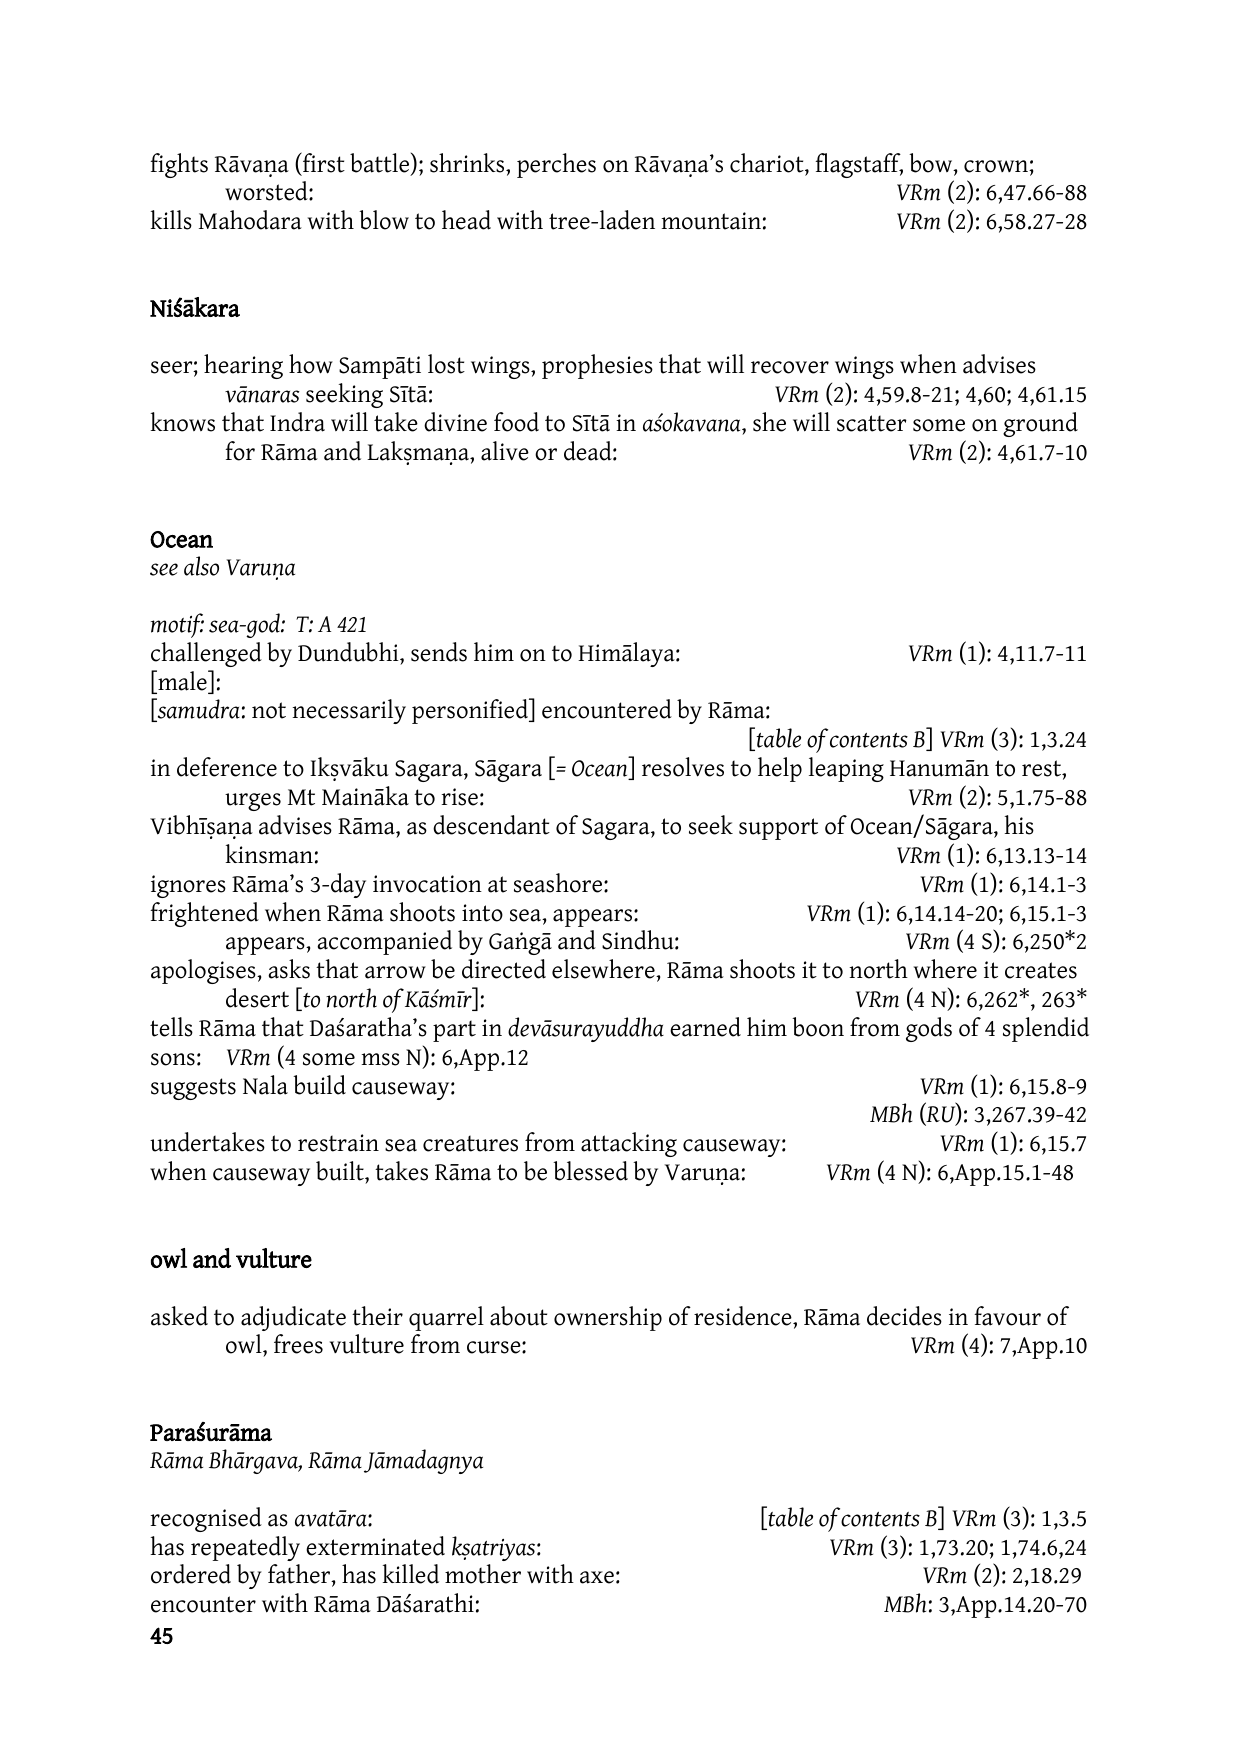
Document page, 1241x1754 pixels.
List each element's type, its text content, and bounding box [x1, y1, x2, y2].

text challenged by Dundubhi, sends him on to Himālaya: VRm (1): 4,11.7-11 [150, 639, 1090, 668]
text encounter with Rāma Dāśarathi: MBh: 3,App.14.20-70 [150, 1591, 1090, 1620]
subtitle Niśākara [150, 294, 1090, 323]
text in deference to Ikṣvāku Sagara, Sāgara [= Ocean] resolves to help leaping Hanumān to rest, urges Mt Maināka to rise: VRm (2): 5,1.75-88 [150, 755, 1090, 812]
text frightened when Rāma shoots into sea, appears: VRm (1): 6,14.14-20; 6,15.1-3 [150, 899, 1090, 928]
text suggests Nala build causeway: VRm (1): 6,15.8-9 [150, 1072, 1090, 1101]
text undertakes to restrain sea creatures from attacking causeway: VRm (1): 6,15.7 [150, 1130, 1090, 1159]
text apologises, asks that arrow be directed elsewhere, Rāma shoots it to north where it creates desert [to north of Kāśmīr]: VRm (4 N): 6,262*, 263* [150, 957, 1090, 1014]
text [male]: [150, 668, 1090, 697]
text knows that Indra will take divine food to Sītā in aśokavana, she will scatter some on ground for Rāma and Lakṣmaṇa, alive or dead: VRm (2): 4,61.7-10 [150, 410, 1090, 467]
text recognised as avatāra: [table of contents B] VRm (3): 1,3.5 [150, 1504, 1090, 1533]
subtitle Ocean [150, 525, 1090, 554]
text MBh (RU): 3,267.39-42 [150, 1101, 1090, 1130]
text tells Rāma that Daśaratha’s part in devāsurayuddha earned him boon from gods of 4 splendid sons: VRm (4 some mss N): 6,App.12 [150, 1014, 1090, 1072]
text seer; hearing how Sampāti lost wings, prophesies that will recover wings when advises vānaras seeking Sītā: VRm (2): 4,59.8-21; 4,60; 4,61.15 [150, 352, 1090, 410]
text see also Varuṇa [150, 554, 1090, 582]
text fights Rāvaṇa (first battle); shrinks, perches on Rāvaṇa’s chariot, flagstaff, bow, crown; worsted: VRm (2): 6,47.66-88 [150, 150, 1090, 208]
text Vibhīṣaṇa advises Rāma, as descendant of Sagara, to seek support of Ocean/Sāgara, his kinsman: VRm (1): 6,13.13-14 [150, 812, 1090, 870]
text ignores Rāma’s 3-day invocation at seashore: VRm (1): 6,14.1-3 [150, 870, 1090, 899]
text asked to adjudicate their quarrel about ownership of residence, Rāma decides in favour of owl, frees vulture from curse: VRm (4): 7,App.10 [150, 1303, 1090, 1361]
subtitle Paraśurāma [150, 1418, 1090, 1447]
text when causeway built, takes Rāma to be blessed by Varuṇa: VRm (4 N): 6,App.15.1-48 [150, 1159, 1090, 1187]
text has repeatedly exterminated kṣatriyas: VRm (3): 1,73.20; 1,74.6,24 [150, 1533, 1090, 1562]
text ordered by father, has killed mother with axe: VRm (2): 2,18.29 [150, 1562, 1090, 1591]
text motif: sea-god: T: A 421 [150, 611, 1090, 639]
text owl and vulture [150, 1245, 1090, 1274]
text Rāma Bhārgava, Rāma Jāmadagnya [150, 1447, 1090, 1475]
text [samudra: not necessarily personified] encountered by Rāma: [table of contents B] VRm (3): 1,3.24 [150, 697, 1090, 755]
text appears, accompanied by Gaṅgā and Sindhu: VRm (4 S): 6,250*2 [150, 928, 1090, 957]
text kills Mahodara with blow to head with tree-laden mountain: VRm (2): 6,58.27-28 [150, 208, 1090, 237]
